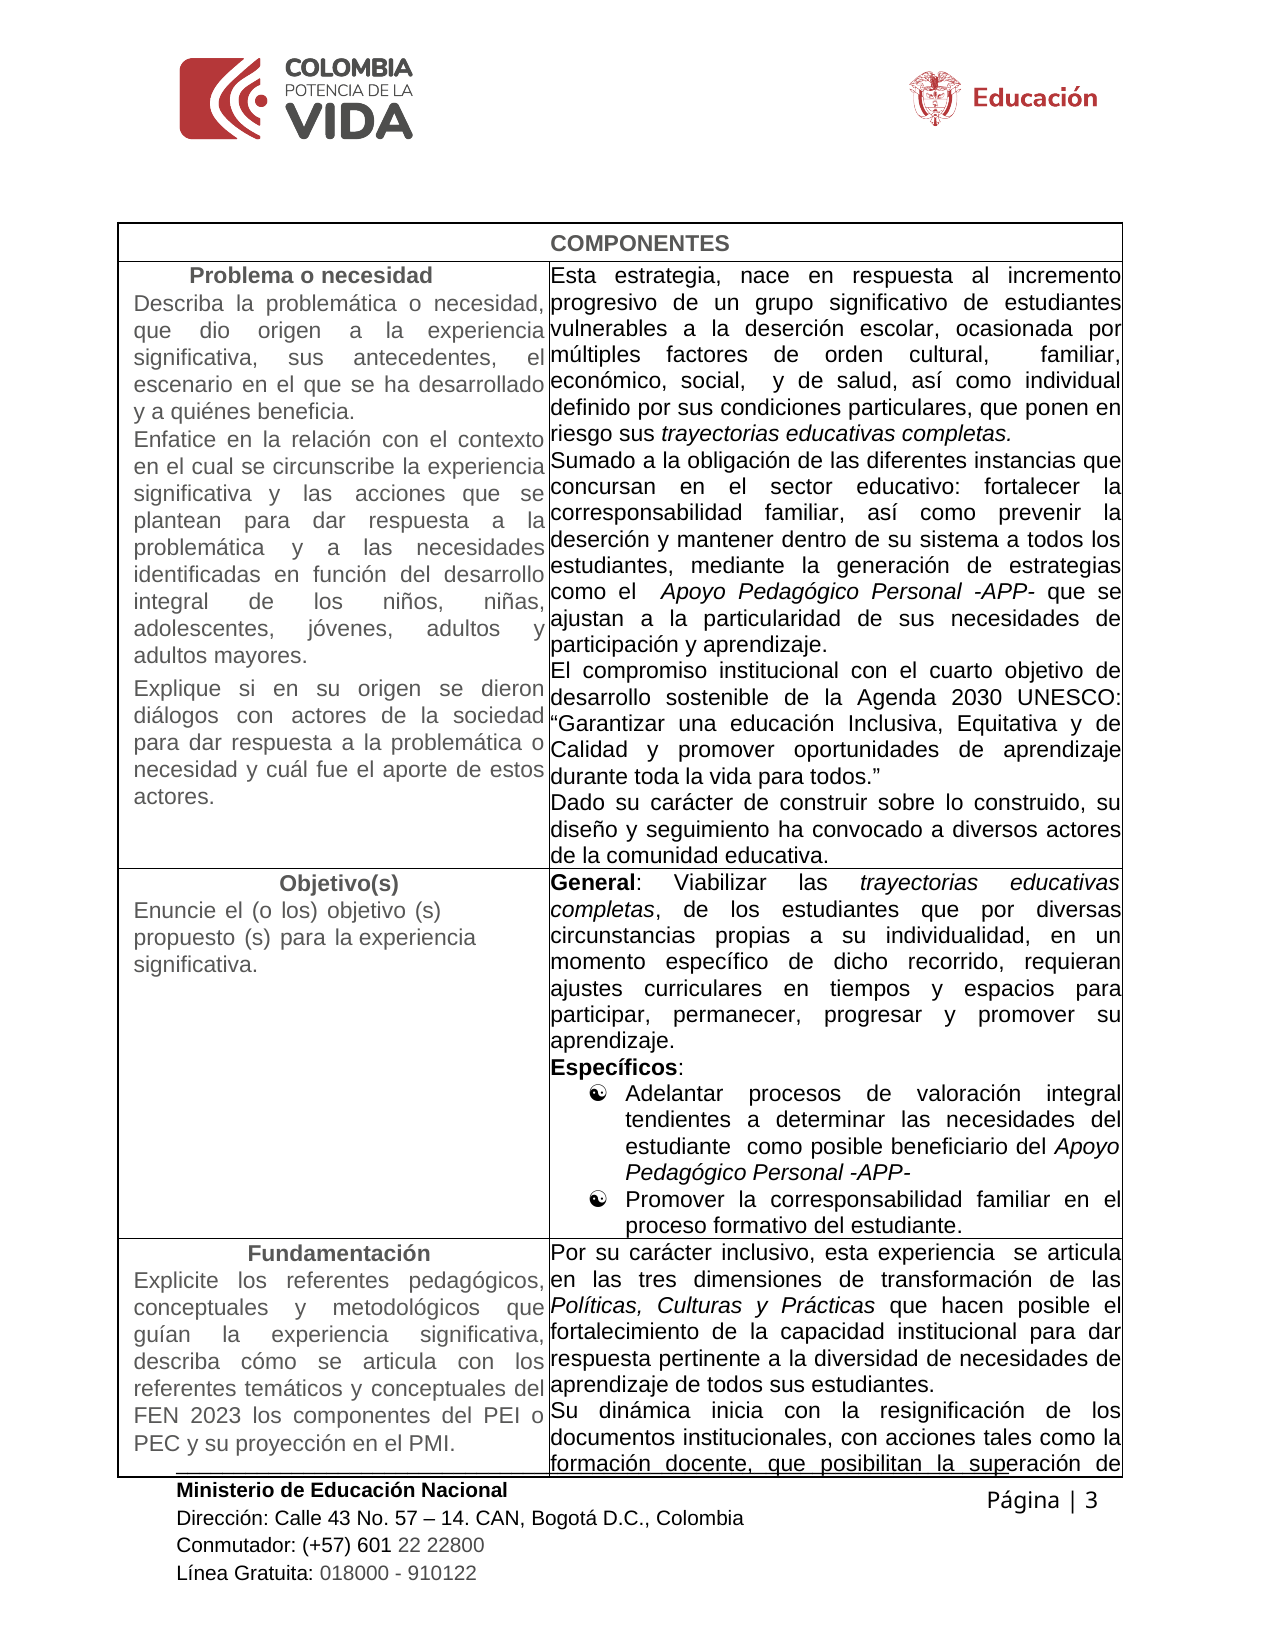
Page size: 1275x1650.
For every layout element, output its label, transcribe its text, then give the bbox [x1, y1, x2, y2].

table_cell General: Viabilizar las trayectorias educativas completas, de los estudiantes que por diversas circunstancias propias a su individualidad, en un momento específico de dicho recorrido, requieran ajustes curriculares en tiempos y espacios para participar, permanecer, progresar y promover su aprendizaje. Específicos: Adelantar procesos de valoración integral tendientes a determinar las necesidades del estudiante como posible beneficiario del Apoyo Pedagógico Personal -APP- Promover la corresponsabilidad familiar en el proceso formativo del estudiante. [550, 869, 1122, 1238]
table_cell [119, 1239, 549, 1476]
table_header COMPONENTES [119, 224, 1122, 261]
table_cell Problema o necesidad Describa la problemática o necesidad, que dio origen a la experiencia significativa, sus antecedentes, el escenario en el que se ha desarrollado y a quiénes beneficia. Enfatice en la relación con el contexto en el cual se circunscribe la experiencia significativa y las acciones que se plantean para dar respuesta a la problemática y a las necesidades identificadas en función del desarrollo integral de los niños, niñas, adolescentes, jóvenes, adultos y adultos mayores. Explique si en su origen se dieron diálogos con actores de la sociedad para dar respuesta a la problemática o necesidad y cuál fue el aporte de estos actores. [119, 262, 549, 868]
picture [0, 0, 1275, 1637]
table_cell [550, 1239, 1122, 1476]
table_cell Esta estrategia, nace en respuesta al incremento progresivo de un grupo significativo de estudiantes vulnerables a la deserción escolar, ocasionada por múltiples factores de orden cultural, familiar, económico, social, y de salud, así como individual definido por sus condiciones particulares, que ponen en riesgo sus trayectorias educativas completas. Sumado a la obligación de las diferentes instancias que concursan en el sector educativo: fortalecer la corresponsabilidad familiar, así como prevenir la deserción y mantener dentro de su sistema a todos los estudiantes, mediante la generación de estrategias como el Apoyo Pedagógico Personal -APP- que se ajustan a la particularidad de sus necesidades de participación y aprendizaje. El compromiso institucional con el cuarto objetivo de desarrollo sostenible de la Agenda 2030 UNESCO: “Garantizar una educación Inclusiva, Equitativa y de Calidad y promover oportunidades de aprendizaje durante toda la vida para todos.” Dado su carácter de construir sobre lo construido, su diseño y seguimiento ha convocado a diversos actores de la comunidad educativa. [550, 262, 1122, 868]
table_cell Objetivo(s) Enuncie el (o los) objetivo (s) propuesto (s) para la experiencia significativa. [119, 869, 549, 1238]
